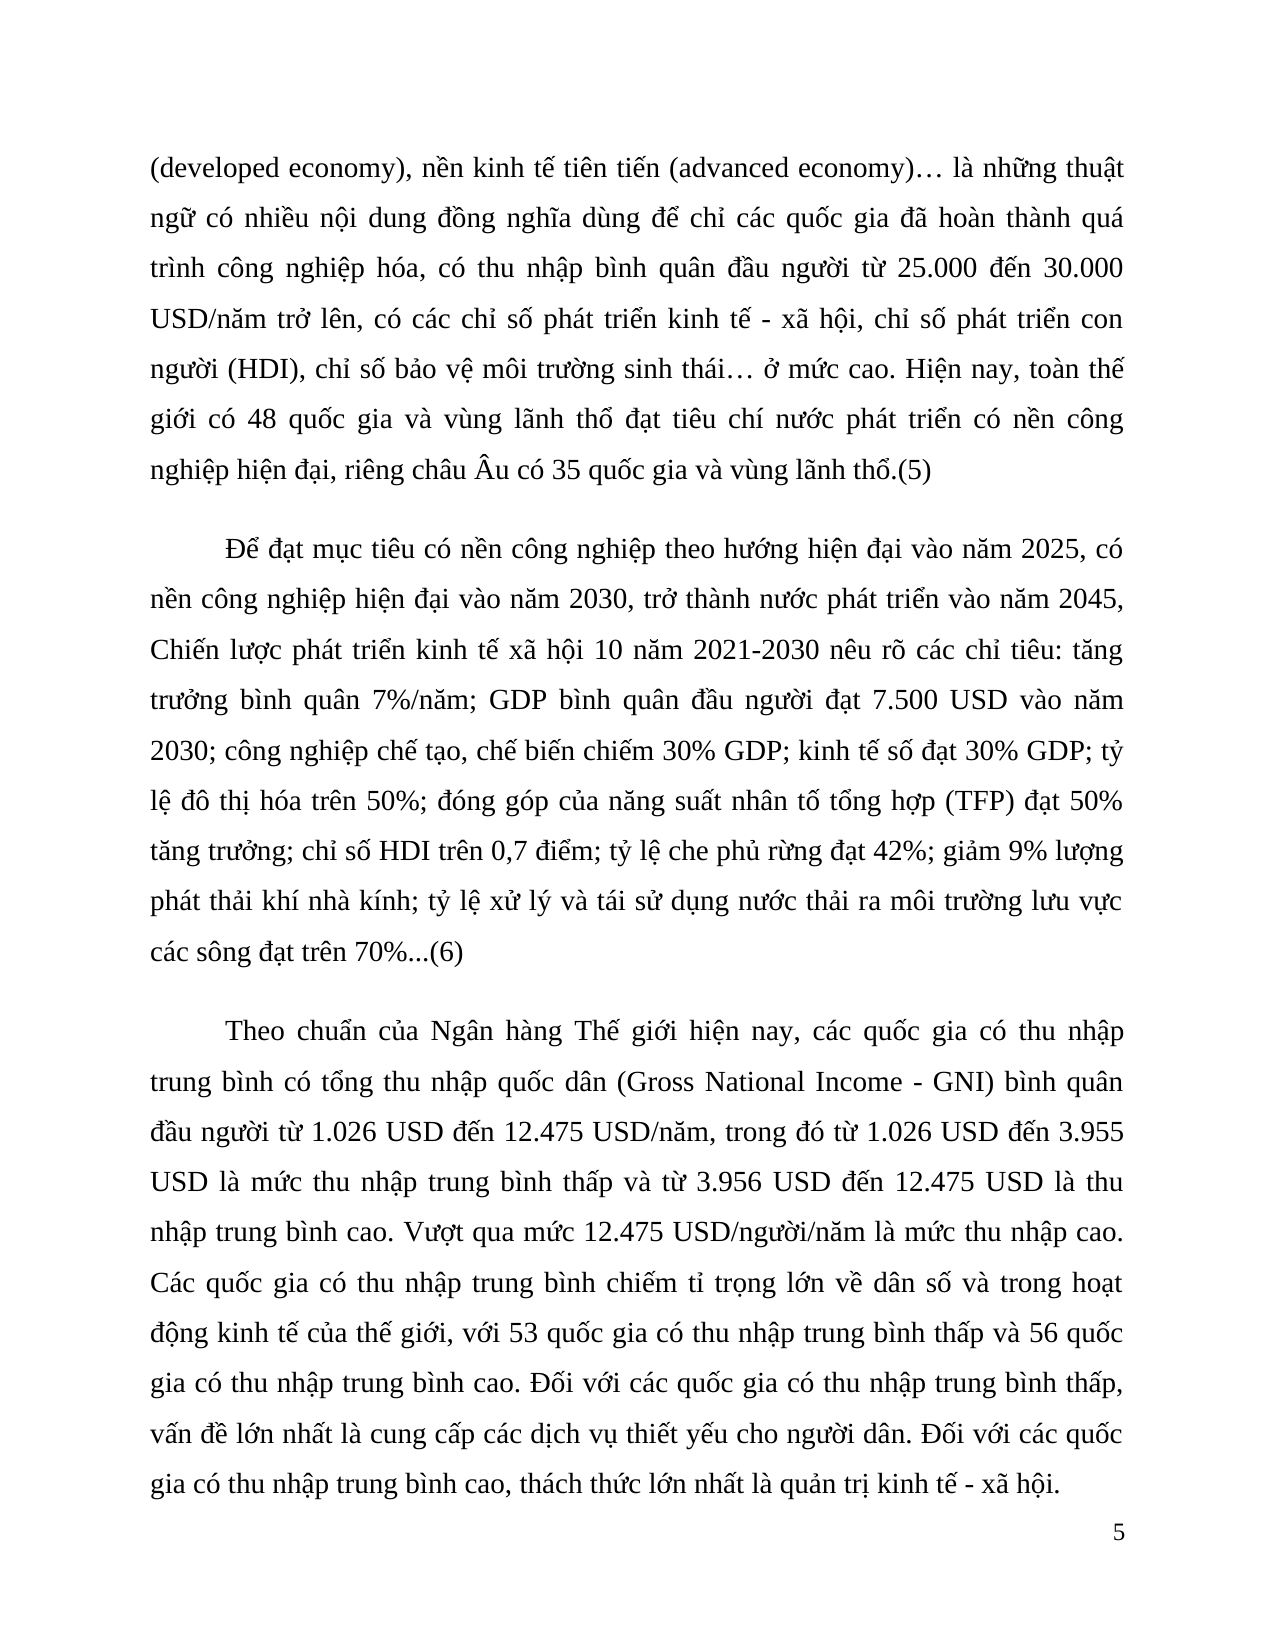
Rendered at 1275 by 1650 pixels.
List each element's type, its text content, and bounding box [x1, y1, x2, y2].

text Theo chuẩn của Ngân hàng Thế giới hiện nay, các quốc gia có thu nhập trung bình có tổng thu nhập quốc dân (Gross National Income - GNI) bình quân đầu người từ 1.026 USD đến 12.475 USD/năm, trong đó từ 1.026 USD đến 3.955 USD là mức thu nhập trung bình thấp và từ 3.956 USD đến 12.475 USD là thu nhập trung bình cao. Vượt qua mức 12.475 USD/người/năm là mức thu nhập cao. Các quốc gia có thu nhập trung bình chiếm tỉ trọng lớn về dân số và trong hoạt động kinh tế của thế giới, với 53 quốc gia có thu nhập trung bình thấp và 56 quốc gia có thu nhập trung bình cao. Đối với các quốc gia có thu nhập trung bình thấp, vấn đề lớn nhất là cung cấp các dịch vụ thiết yếu cho người dân. Đối với các quốc gia có thu nhập trung bình cao, thách thức lớn nhất là quản trị kinh tế - xã hội. [150, 1013, 1125, 1500]
text Để đạt mục tiêu có nền công nghiệp theo hướng hiện đại vào năm 2025, có nền công nghiệp hiện đại vào năm 2030, trở thành nước phát triển vào năm 2045, Chiến lược phát triển kinh tế xã hội 10 năm 2021-2030 nêu rõ các chỉ tiêu: tăng trưởng bình quân 7%/năm; GDP bình quân đầu người đạt 7.500 USD vào năm 2030; công nghiệp chế tạo, chế biến chiếm 30% GDP; kinh tế số đạt 30% GDP; tỷ lệ đô thị hóa trên 50%; đóng góp của năng suất nhân tố tổng hợp (TFP) đạt 50% tăng trưởng; chỉ số HDI trên 0,7 điểm; tỷ lệ che phủ rừng đạt 42%; giảm 9% lượng phát thải khí nhà kính; tỷ lệ xử lý và tái sử dụng nước thải ra môi trường lưu vực các sông đạt trên 70%...(6) [150, 531, 1125, 967]
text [150, 150, 1125, 485]
